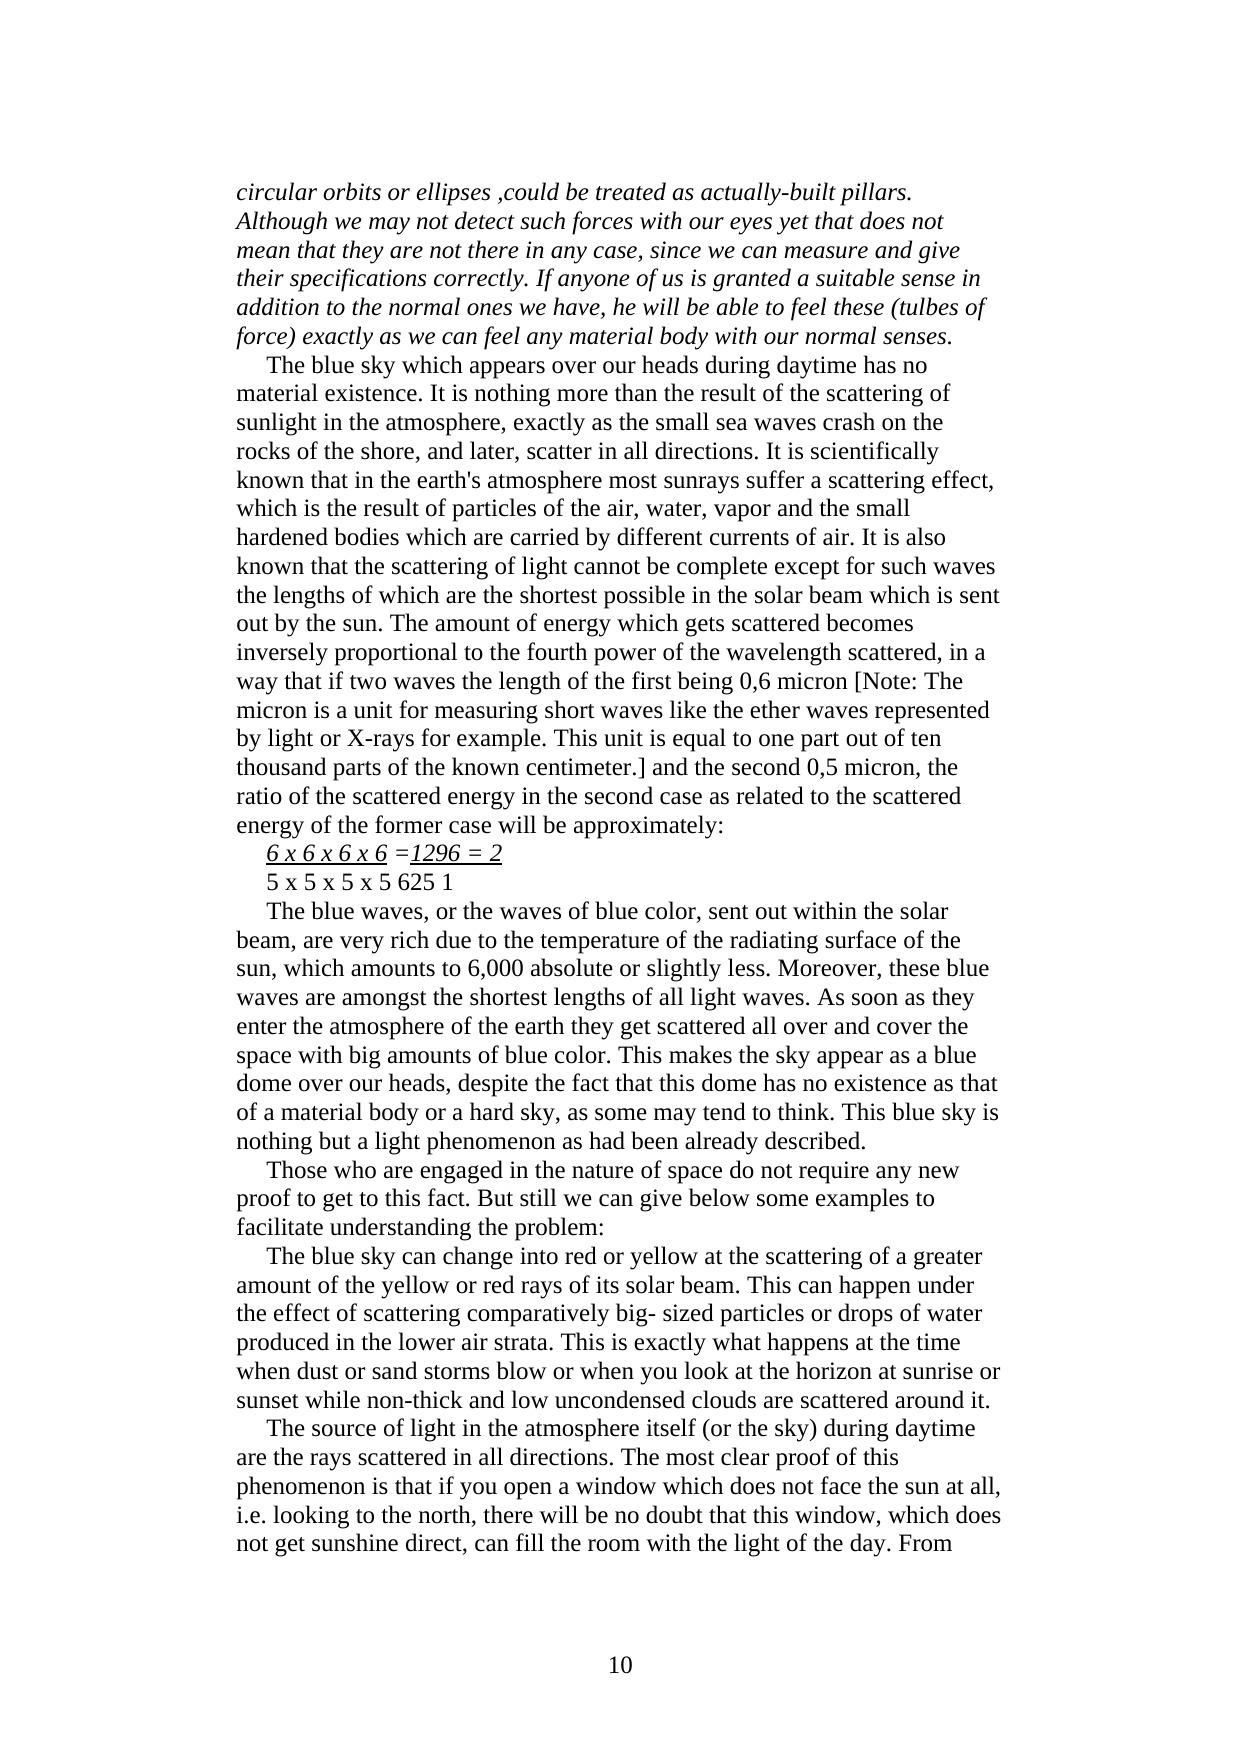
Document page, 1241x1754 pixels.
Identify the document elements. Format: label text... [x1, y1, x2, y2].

text The blue sky can change into red or yellow at the scattering of a greater amount of the yellow or red rays of its solar beam. This can happen under the effect of scattering comparatively big- sized particles or drops of water produced in the lower air strata. This is exactly what happens at the time when dust or sand storms blow or when you look at the horizon at sunrise or sunset while non-thick and low uncondensed clouds are scattered around it. [236, 1241, 1004, 1413]
text The blue waves, or the waves of blue color, sent out within the solar beam, are very rich due to the temperature of the radiating surface of the sun, which amounts to 6,000 absolute or slightly less. Moreover, these blue waves are amongst the shortest lengths of all light waves. As soon as they enter the atmosphere of the earth they get scattered all over and cover the space with big amounts of blue color. This makes the sky appear as a blue dome over our heads, despite the fact that this dome has no existence as that of a material body or a hard sky, as some may tend to think. This blue sky is nothing but a light phenomenon as had been already described. [236, 896, 1004, 1155]
text The blue sky which appears over our heads during daytime has no material existence. It is nothing more than the result of the scattering of sunlight in the atmosphere, exactly as the small sea waves crash on the rocks of the shore, and later, scatter in all directions. It is scientifically known that in the earth's atmosphere most sunrays suffer a scattering effect, which is the result of particles of the air, water, vapor and the small hardened bodies which are carried by different currents of air. It is also known that the scattering of light cannot be complete except for such waves the lengths of which are the shortest possible in the solar beam which is sent out by the sun. The amount of energy which gets scattered becomes inversely proportional to the fourth power of the wavelength scattered, in a way that if two waves the length of the first being 0,6 micron [Note: The micron is a unit for measuring short waves like the ether waves represented by light or X-rays for example. This unit is equal to one part out of ten thousand parts of the known centimeter.] and the second 0,5 micron, the ratio of the scattered energy in the second case as related to the scattered energy of the former case will be approximately: [236, 350, 1004, 838]
text 5 x 5 x 5 x 5 625 1 [236, 867, 1004, 896]
text Those who are engaged in the nature of space do not require any new proof to get to this fact. But still we can give below some examples to facilitate understanding the problem: [236, 1155, 1004, 1241]
text 6 x 6 x 6 x 6 =1296 = 2 [236, 838, 1004, 867]
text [236, 177, 1004, 350]
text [236, 1413, 1004, 1557]
